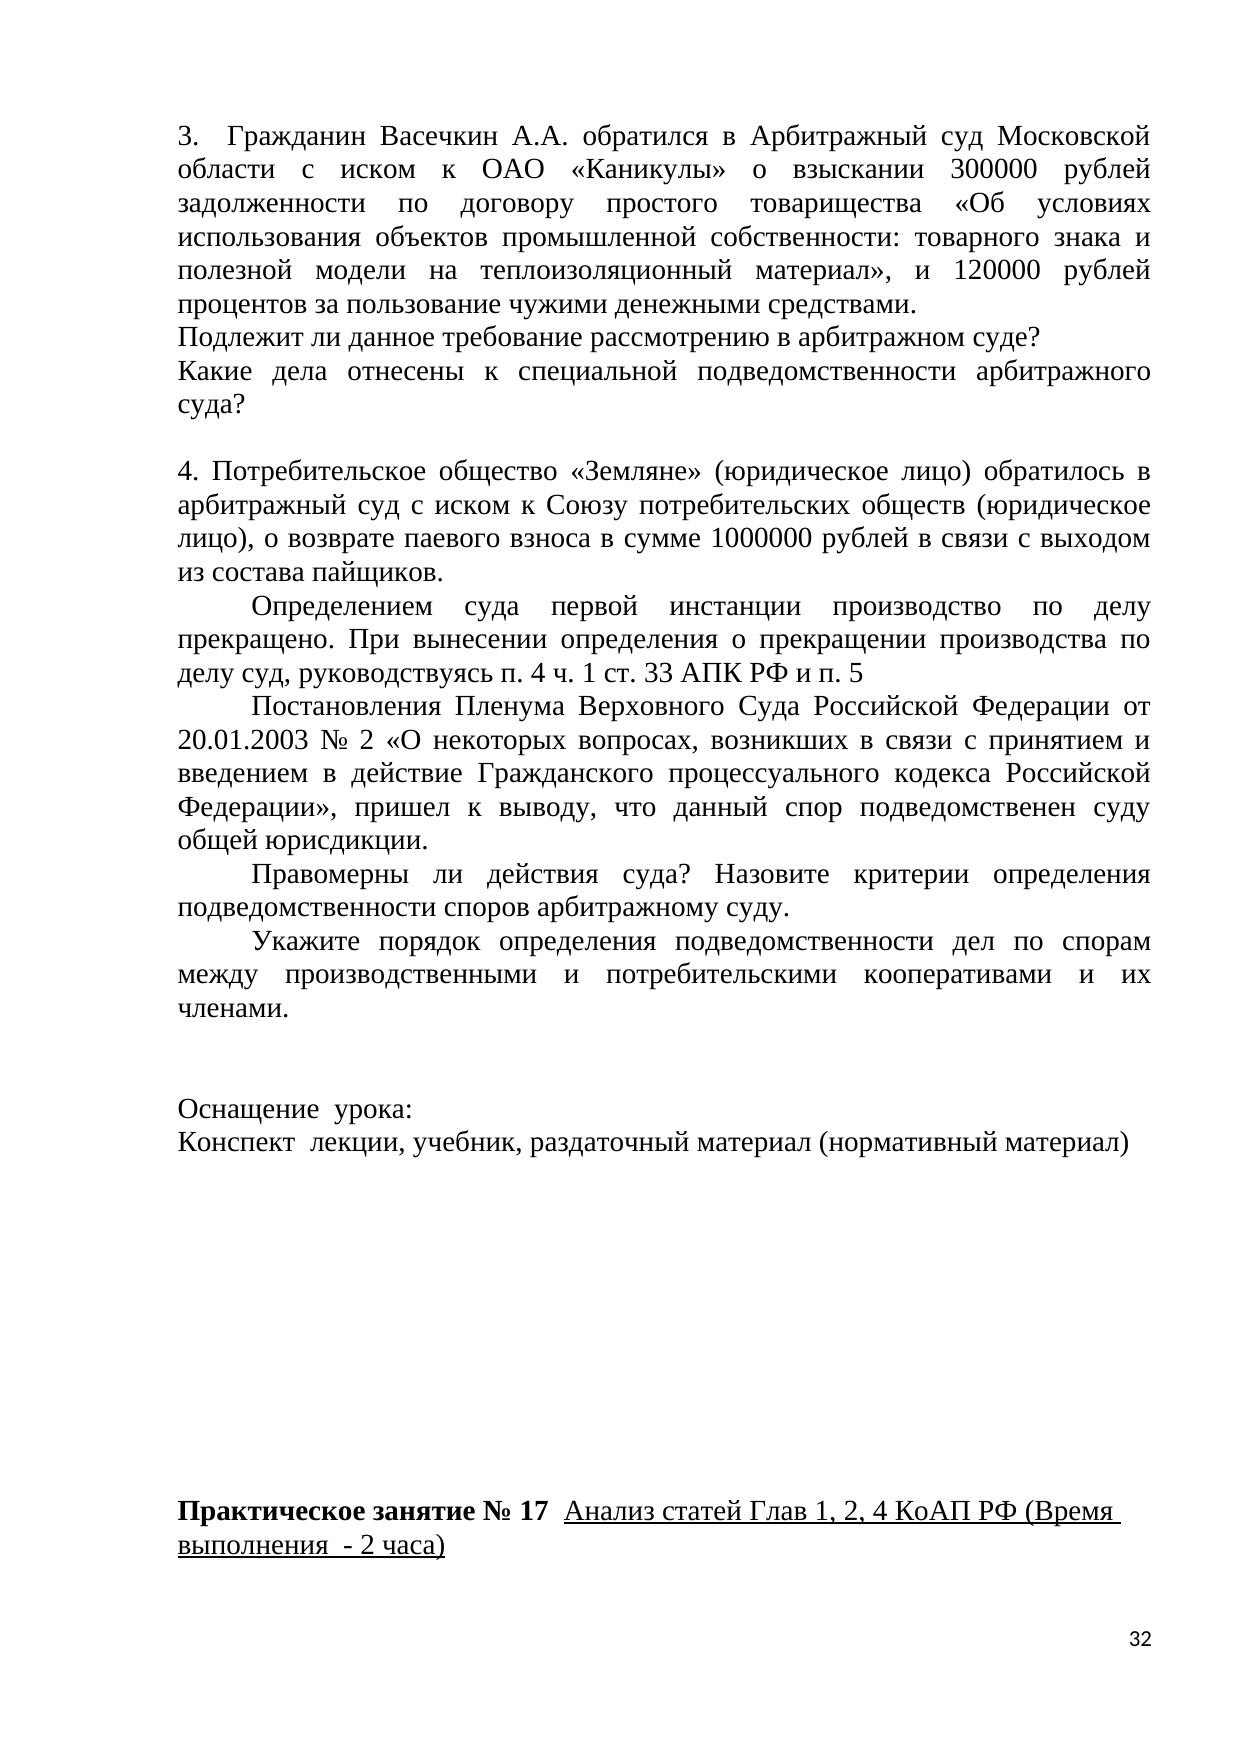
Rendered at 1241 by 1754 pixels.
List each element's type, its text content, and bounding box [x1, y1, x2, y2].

text Постановления Пленума Верховного Суда Российской Федерации от 20.01.2003 № 2 «О некоторых вопросах, возникших в связи с принятием и введением в действие Гражданского процессуального кодекса Российской Федерации», пришел к выводу, что данный спор подведомственен суду общей юрисдикции. [177, 688, 1152, 856]
list Оснащение урока: [177, 1091, 1152, 1124]
text 4. Потребительское общество «Земляне» (юридическое лицо) обратилось в арбитражный суд с иском к Союзу потребительских обществ (юридическое лицо), о возврате паевого взноса в сумме 1000000 рублей в связи с выходом из состава пайщиков. [177, 453, 1152, 588]
text 3. Гражданин Васечкин А.А. обратился в Арбитражный суд Московской области с иском к ОАО «Каникулы» о взыскании 300000 рублей задолженности по договору простого товарищества «Об условиях использования объектов промышленной собственности: товарного знака и полезной модели на теплоизоляционный материал», и 120000 рублей процентов за пользование чужими денежными средствами. [177, 118, 1152, 319]
text Определением суда первой инстанции производство по делу прекращено. При вынесении определения о прекращении производства по делу суд, руководствуясь п. 4 ч. 1 ст. 33 АПК РФ и п. 5 [177, 588, 1152, 688]
text Какие дела отнесены к специальной подведомственности арбитражного суда? [177, 353, 1152, 420]
text Правомерны ли действия суда? Назовите критерии определения подведомственности споров арбитражному суду. [177, 856, 1152, 923]
text Укажите порядок определения подведомственности дел по спорам между производственными и потребительскими кооперативами и их членами. [177, 923, 1152, 1024]
text Подлежит ли данное требование рассмотрению в арбитражном суде? [177, 319, 1152, 353]
text Практическое занятие № 17 Анализ статей Глав 1, 2, 4 КоАП РФ (Время выполнения - 2 часа) [177, 1493, 1152, 1560]
list Конспект лекции, учебник, раздаточный материал (нормативный материал) [177, 1124, 1152, 1158]
